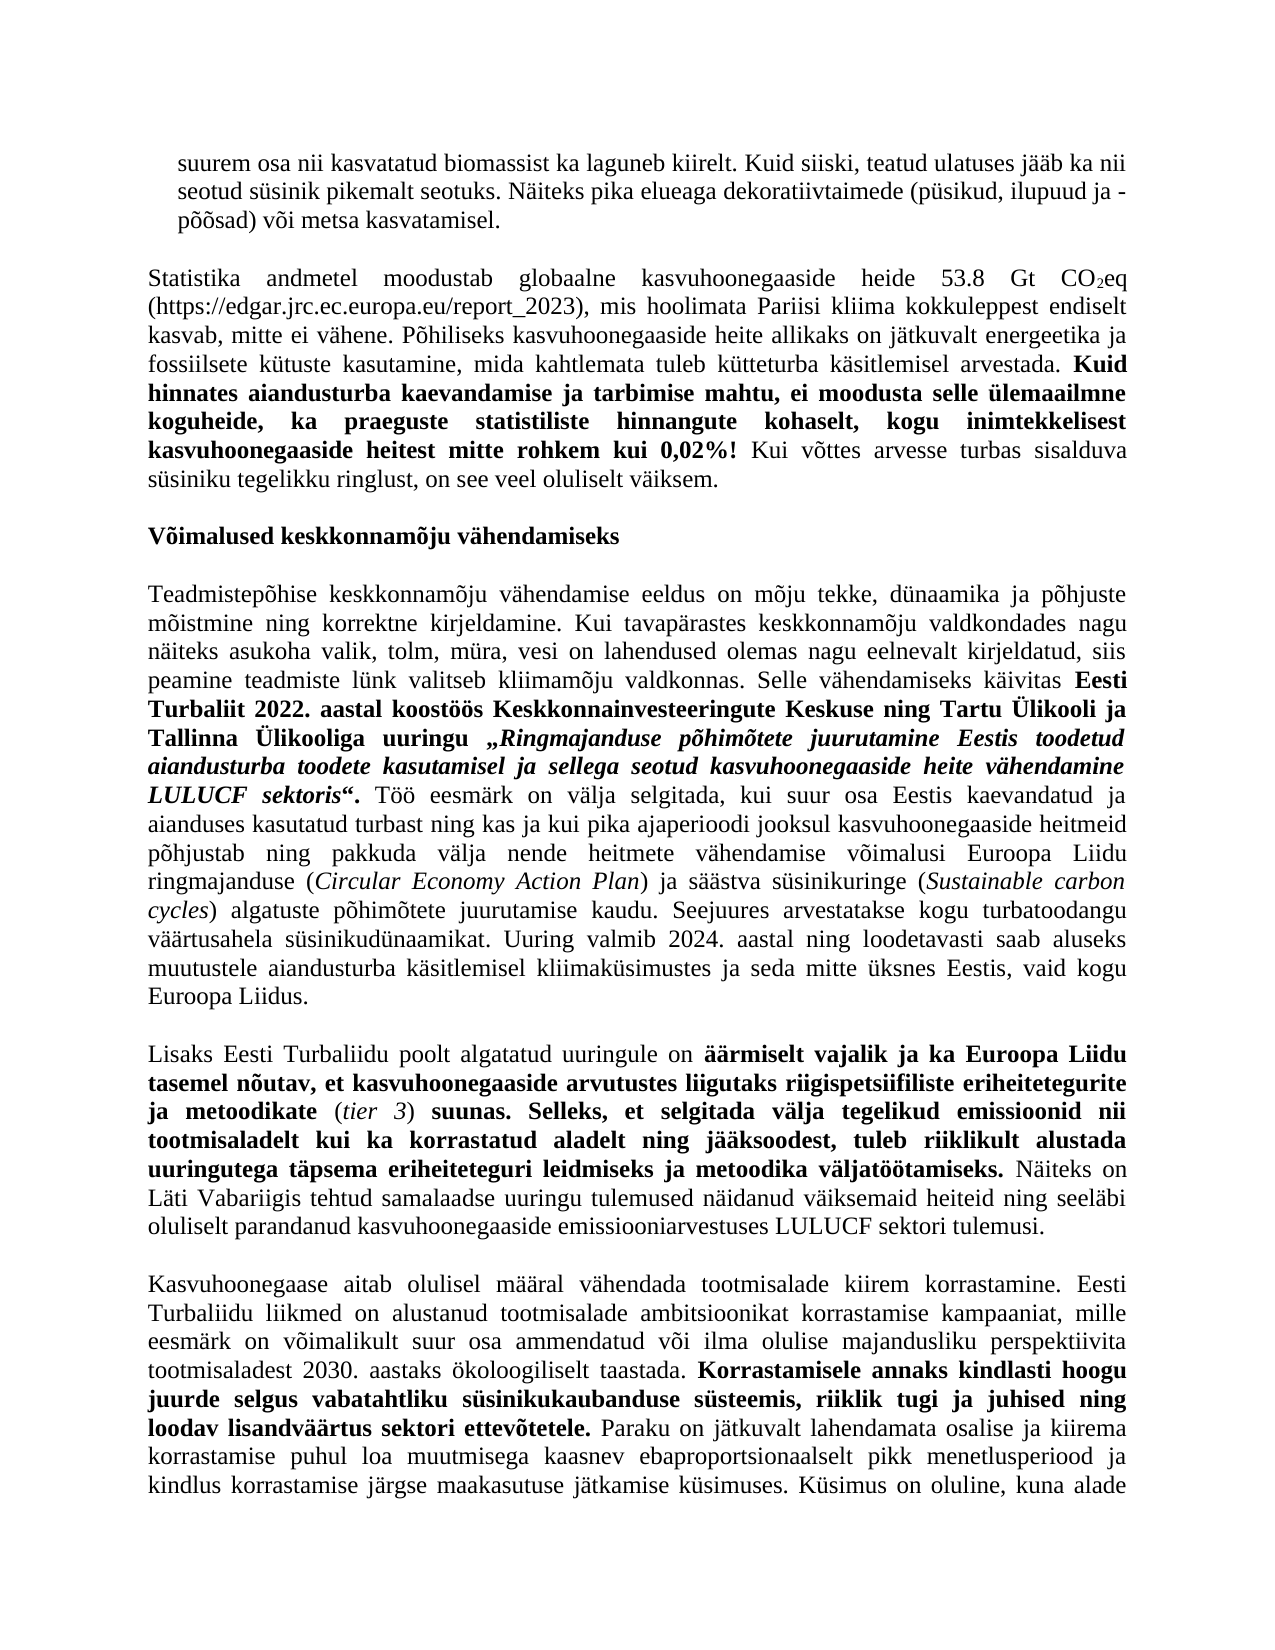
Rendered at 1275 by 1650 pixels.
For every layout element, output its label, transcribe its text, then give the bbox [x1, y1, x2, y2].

text Võimalused keskkonnamõju vähendamiseks [148, 521, 1127, 550]
text Teadmistepõhise keskkonnamõju vähendamise eeldus on mõju tekke, dünaamika ja põhjuste mõistmine ning korrektne kirjeldamine. Kui tavapärastes keskkonnamõju valdkondades nagu näiteks asukoha valik, tolm, müra, vesi on lahendused olemas nagu eelnevalt kirjeldatud, siis peamine teadmiste lünk valitseb kliimamõju valdkonnas. Selle vähendamiseks käivitas Eesti Turbaliit 2022. aastal koostöös Keskkonnainvesteeringute Keskuse ning Tartu Ülikooli ja Tallinna Ülikooliga uuringu „Ringmajanduse põhimõtete juurutamine Eestis toodetud aiandusturba toodete kasutamisel ja sellega seotud kasvuhoonegaaside heite vähendamine LULUCF sektoris“. Töö eesmärk on välja selgitada, kui suur osa Eestis kaevandatud ja aianduses kasutatud turbast ning kas ja kui pika ajaperioodi jooksul kasvuhoonegaaside heitmeid põhjustab ning pakkuda välja nende heitmete vähendamise võimalusi Euroopa Liidu ringmajanduse (Circular Economy Action Plan) ja säästva süsinikuringe (Sustainable carbon cycles) algatuste põhimõtete juurutamise kaudu. Seejuures arvestatakse kogu turbatoodangu väärtusahela süsinikudünaamikat. Uuring valmib 2024. aastal ning loodetavasti saab aluseks muutustele aiandusturba käsitlemisel kliimaküsimustes ja seda mitte üksnes Eestis, vaid kogu Euroopa Liidus. [148, 579, 1127, 1010]
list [148, 148, 1127, 234]
text Statistika andmetel moodustab globaalne kasvuhoonegaaside heide 53.8 Gt CO2eq (https://edgar.jrc.ec.europa.eu/report_2023), mis hoolimata Pariisi kliima kokkuleppest endiselt kasvab, mitte ei vähene. Põhiliseks kasvuhoonegaaside heite allikaks on jätkuvalt energeetika ja fossiilsete kütuste kasutamine, mida kahtlemata tuleb kütteturba käsitlemisel arvestada. Kuid hinnates aiandusturba kaevandamise ja tarbimise mahtu, ei moodusta selle ülemaailmne koguheide, ka praeguste statistiliste hinnangute kohaselt, kogu inimtekkelisest kasvuhoonegaaside heitest mitte rohkem kui 0,02%! Kui võttes arvesse turbas sisalduva süsiniku tegelikku ringlust, on see veel oluliselt väiksem. [148, 263, 1127, 493]
text Lisaks Eesti Turbaliidu poolt algatatud uuringule on äärmiselt vajalik ja ka Euroopa Liidu tasemel nõutav, et kasvuhoonegaaside arvutustes liigutaks riigispetsiifiliste eriheitetegurite ja metoodikate (tier 3) suunas. Selleks, et selgitada välja tegelikud emissioonid nii tootmisaladelt kui ka korrastatud aladelt ning jääksoodest, tuleb riiklikult alustada uuringutega täpsema eriheiteteguri leidmiseks ja metoodika väljatöötamiseks. Näiteks on Läti Vabariigis tehtud samalaadse uuringu tulemused näidanud väiksemaid heiteid ning seeläbi oluliselt parandanud kasvuhoonegaaside emissiooniarvestuses LULUCF sektori tulemusi. [148, 1039, 1127, 1240]
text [148, 1269, 1127, 1499]
